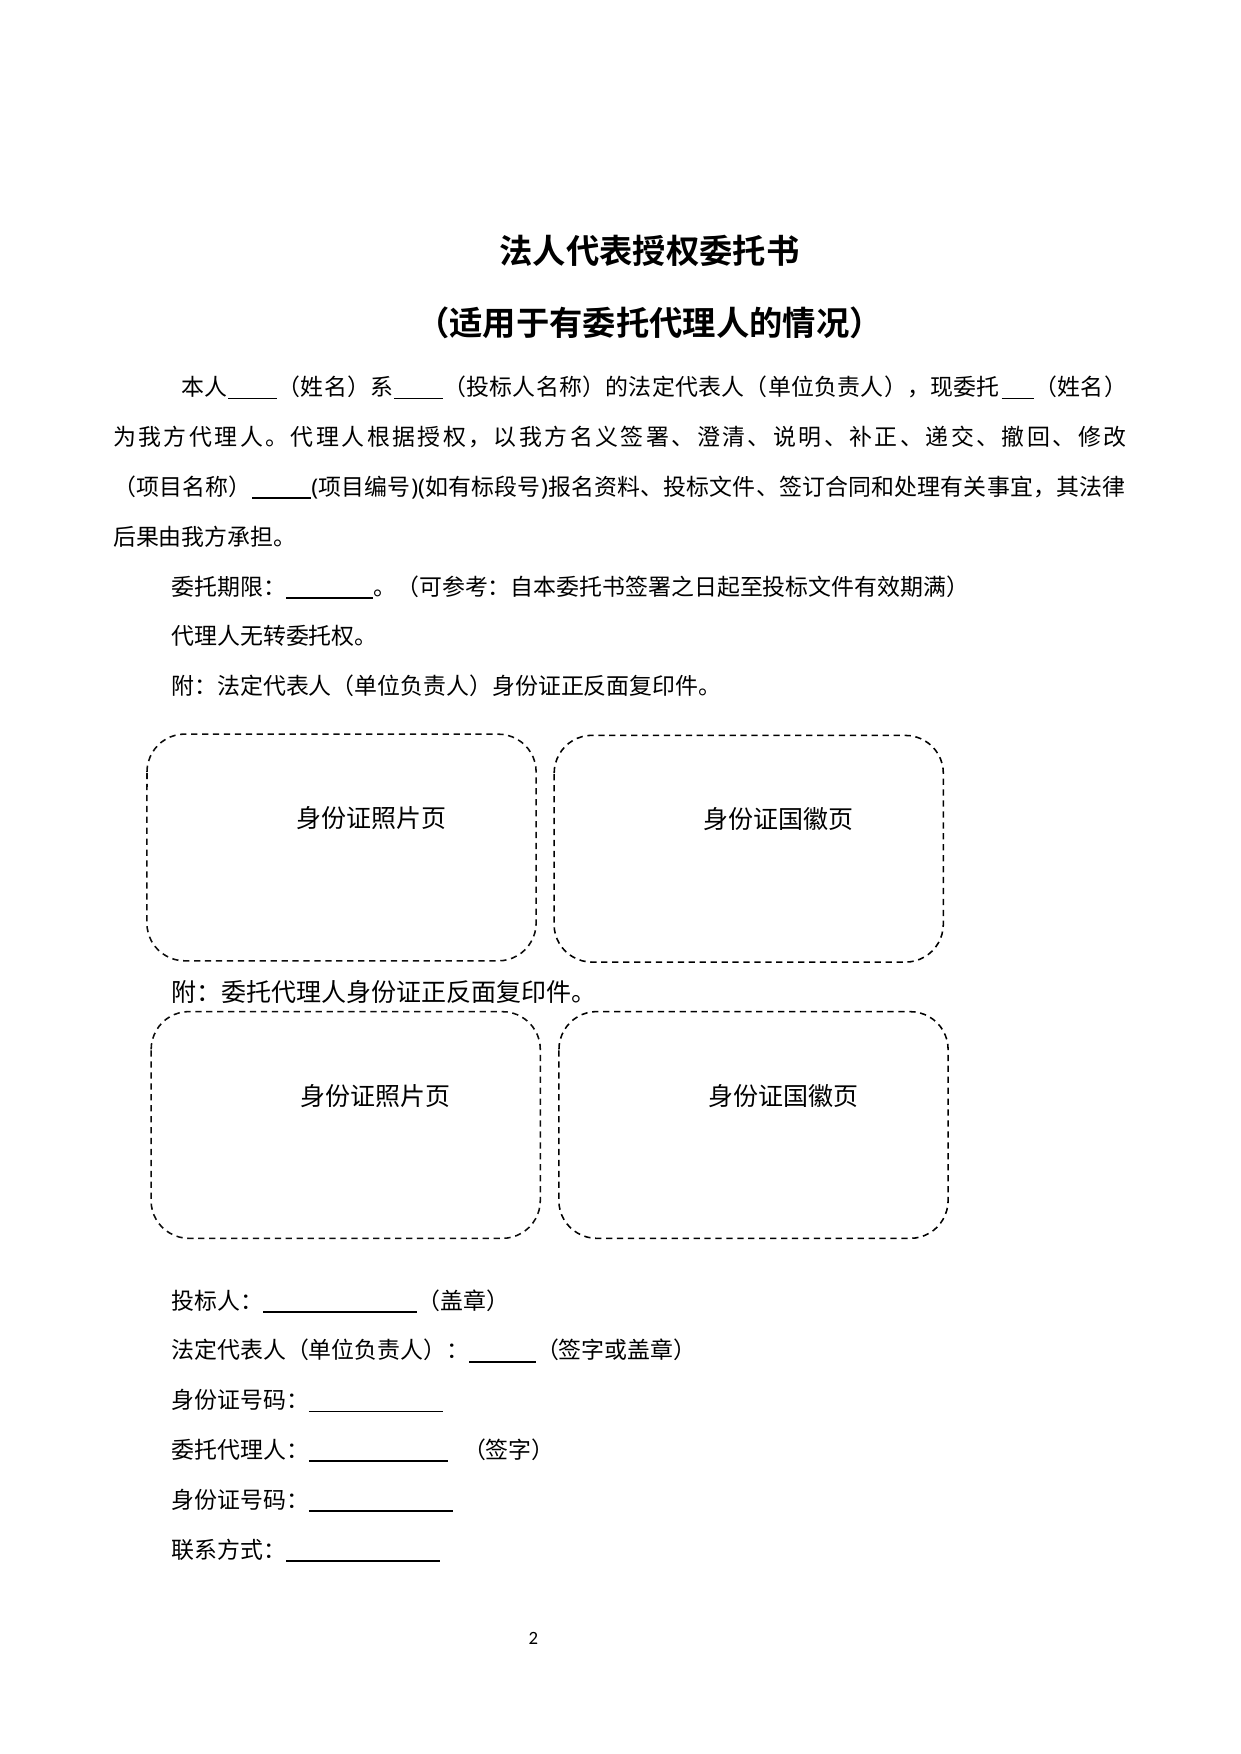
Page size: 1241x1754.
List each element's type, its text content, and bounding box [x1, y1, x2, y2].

text 委托代理人： （签字） [113, 1432, 1127, 1465]
text 附：委托代理人身份证正反面复印件。 [113, 973, 1127, 1009]
text 本人 （姓名）系 （投标人名称）的法定代表人（单位负责人），现委托 （姓名）为我方代理人。代理人根据授权，以我方名义签署、澄清、说明、补正、递交、撤回、修改 （项目名称） (项目编号)(如有标段号)报名资料、投标文件、签订合同和处理有关事宜，其法律后果由我方承担。 [113, 369, 1127, 552]
text 投标人： （盖章） [113, 1282, 1127, 1316]
text 身份证号码： [113, 1482, 1127, 1515]
text 委托期限： 。（可参考：自本委托书签署之日起至投标文件有效期满） [113, 568, 1127, 602]
text 联系方式： [113, 1531, 1127, 1565]
text 附：法定代表人（单位负责人）身份证正反面复印件。 [113, 668, 1127, 701]
text 法定代表人（单位负责人）： （签字或盖章） [113, 1332, 1127, 1366]
text （适用于有委托代理人的情况） [113, 297, 1127, 345]
text 代理人无转委托权。 [113, 618, 1127, 651]
text 身份证号码： [113, 1382, 1127, 1415]
text 法人代表授权委托书 [113, 224, 1127, 273]
